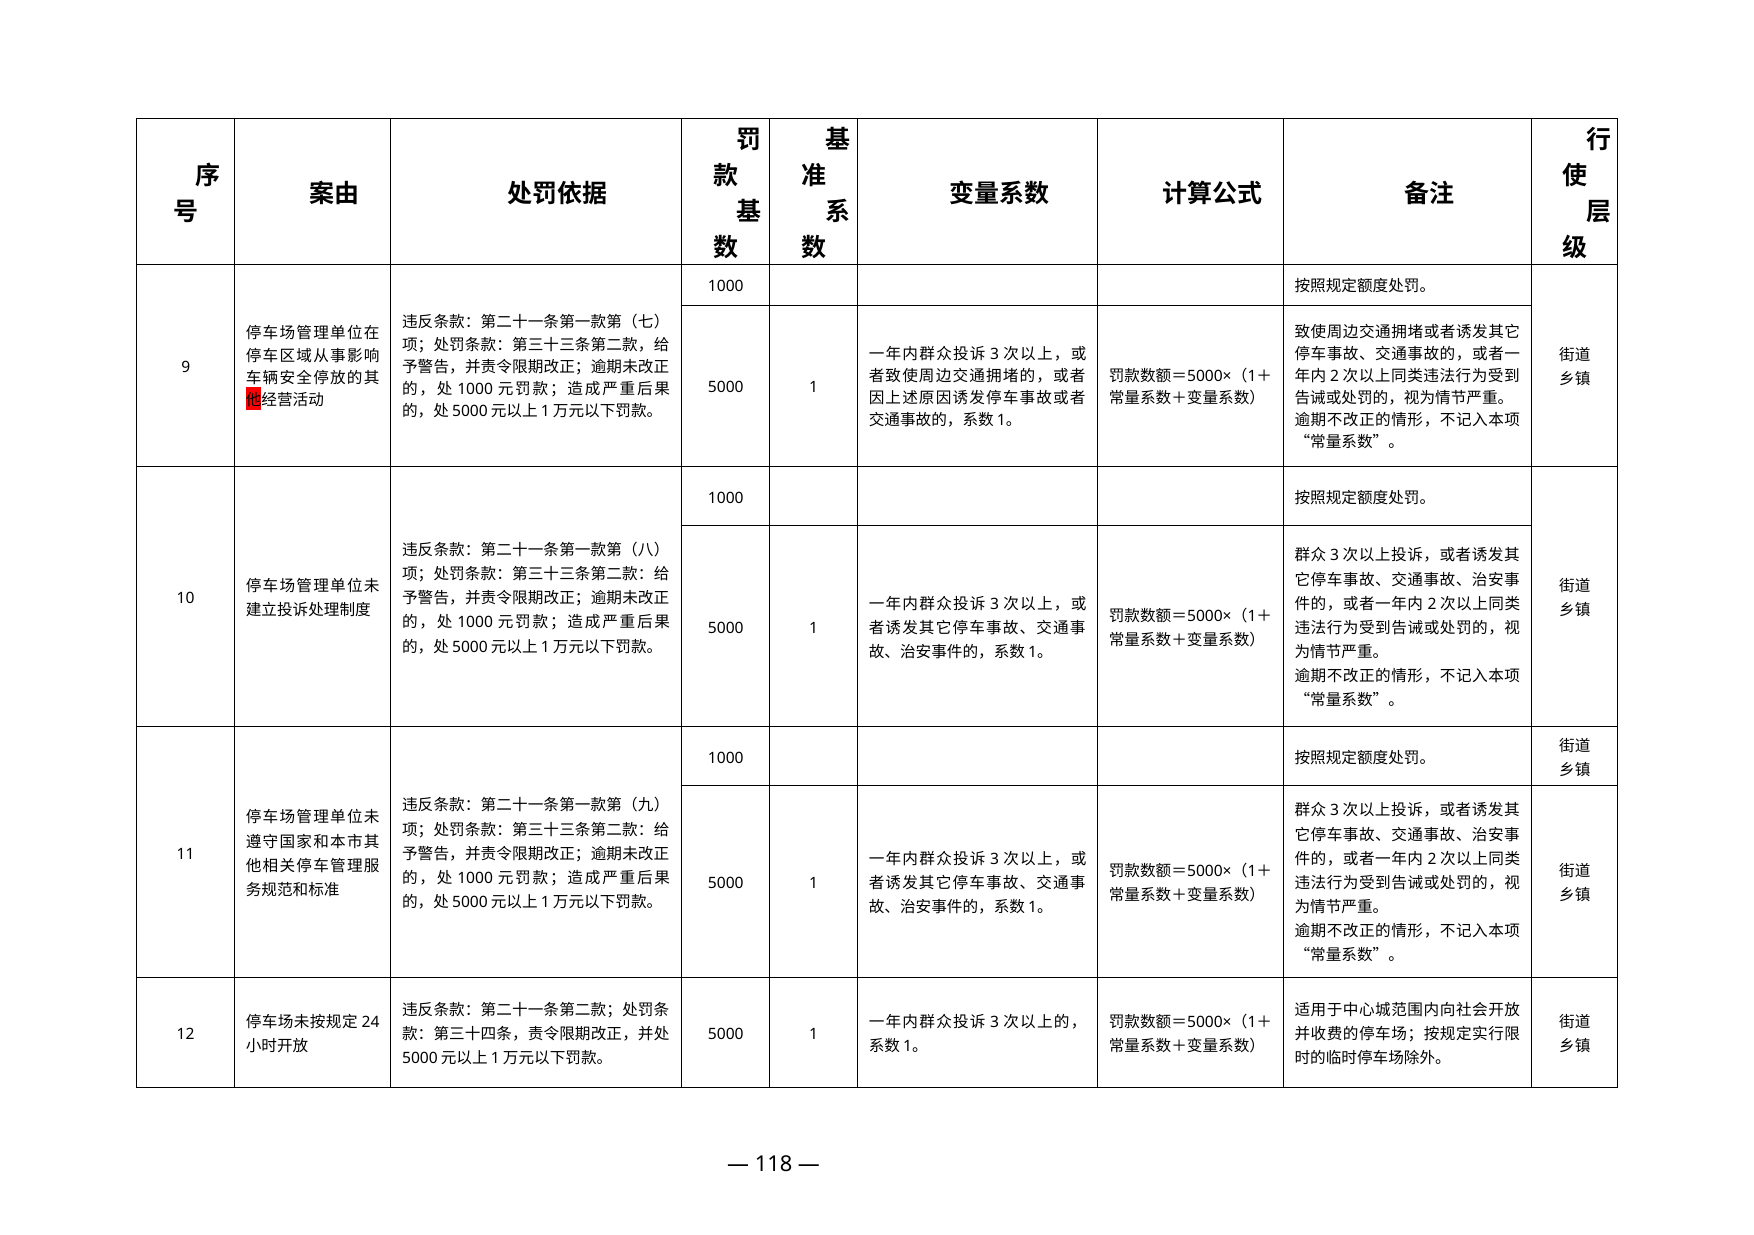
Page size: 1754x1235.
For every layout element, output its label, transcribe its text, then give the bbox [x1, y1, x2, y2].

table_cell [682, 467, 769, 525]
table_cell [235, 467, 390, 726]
table_header 基准 系数 [770, 119, 857, 264]
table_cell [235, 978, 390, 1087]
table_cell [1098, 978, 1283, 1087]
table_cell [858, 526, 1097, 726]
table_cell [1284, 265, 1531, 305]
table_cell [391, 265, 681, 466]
table_header 处罚依据 [391, 119, 681, 264]
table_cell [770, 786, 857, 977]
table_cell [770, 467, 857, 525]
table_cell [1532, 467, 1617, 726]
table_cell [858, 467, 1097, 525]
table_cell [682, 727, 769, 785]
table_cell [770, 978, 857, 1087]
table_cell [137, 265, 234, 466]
table_header 序号 [137, 119, 234, 264]
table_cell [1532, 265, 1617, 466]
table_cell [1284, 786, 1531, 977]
table_header 罚款 基数 [682, 119, 769, 264]
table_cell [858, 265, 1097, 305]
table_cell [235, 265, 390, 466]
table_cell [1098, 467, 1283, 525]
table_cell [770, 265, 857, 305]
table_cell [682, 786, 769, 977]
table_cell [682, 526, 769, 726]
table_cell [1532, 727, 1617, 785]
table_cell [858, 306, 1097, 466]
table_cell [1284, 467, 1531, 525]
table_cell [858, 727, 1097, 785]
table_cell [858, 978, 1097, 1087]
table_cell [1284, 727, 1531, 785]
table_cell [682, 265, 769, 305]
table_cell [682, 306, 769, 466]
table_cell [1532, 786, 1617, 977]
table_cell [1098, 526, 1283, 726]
table_header 案由 [235, 119, 390, 264]
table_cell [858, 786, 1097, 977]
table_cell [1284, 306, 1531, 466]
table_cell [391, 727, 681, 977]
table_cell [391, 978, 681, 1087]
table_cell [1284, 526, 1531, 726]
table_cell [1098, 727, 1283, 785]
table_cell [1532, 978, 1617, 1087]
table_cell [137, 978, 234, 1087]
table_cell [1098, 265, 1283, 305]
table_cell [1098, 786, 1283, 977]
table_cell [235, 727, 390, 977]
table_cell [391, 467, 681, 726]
table_header 变量系数 [858, 119, 1097, 264]
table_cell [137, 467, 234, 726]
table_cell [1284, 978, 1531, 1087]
table_header 行使 层级 [1532, 119, 1617, 264]
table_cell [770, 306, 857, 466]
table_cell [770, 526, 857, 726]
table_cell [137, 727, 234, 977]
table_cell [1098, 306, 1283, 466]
table_header 计算公式 [1098, 119, 1283, 264]
table_header 备注 [1284, 119, 1531, 264]
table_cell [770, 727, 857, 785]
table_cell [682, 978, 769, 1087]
